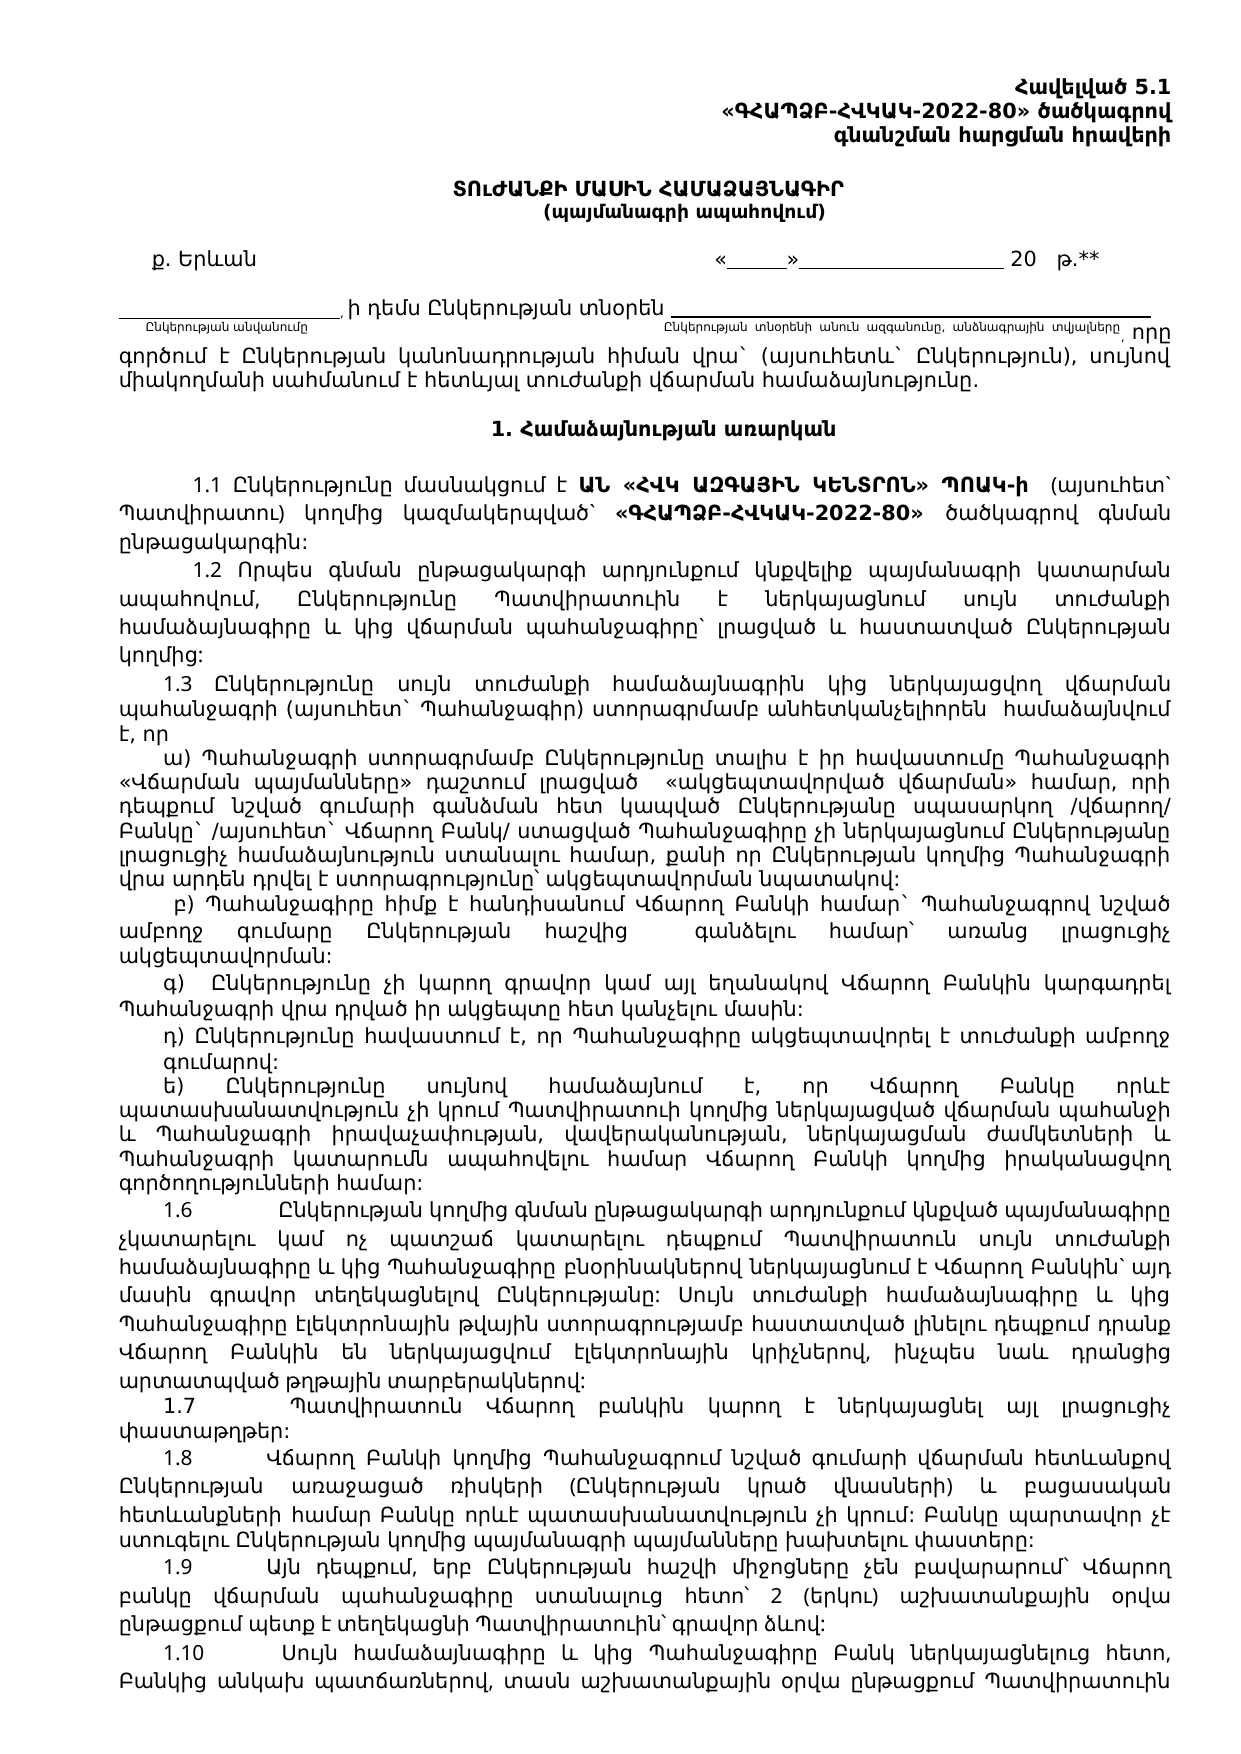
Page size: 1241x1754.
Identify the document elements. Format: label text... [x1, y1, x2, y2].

text գնանշման հարցման հրավերի [118, 123, 1171, 148]
list Վճարող Բանկի կողմից Պահանջագրում նշված գումարի վճարման հետևանքով Ընկերության առաջացած ռիսկերի (Ընկերության կրած վնասների) և բացասական հետևանքների համար Բանկը որևէ պատասխանատվություն չի կրում: Բանկը պարտավոր չէ ստուգելու Ընկերության կողմից պայմանագրի պայմանները խախտելու փաստերը: [118, 1443, 1171, 1552]
list Այն դեպքում, երբ Ընկերության հաշվի միջոցները չեն բավարարում՝ Վճարող բանկը վճարման պահանջագիրը ստանալուց հետո՝ 2 (երկու) աշխատանքային օրվա ընթացքում պետք է տեղեկացնի Պատվիրատուին՝ գրավոր ձևով: [118, 1552, 1171, 1638]
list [118, 1638, 1171, 1695]
text Ընկերության անվանումը Ընկերության տնօրենի անուն ազգանունը, անձնագրային տվյալները, որը գործում է Ընկերության կանոնադրության հիման վրա` (այսուհետև` Ընկերություն), սույնով միակողմանի սահմանում է հետևյալ տուժանքի վճարման համաձայնությունը. [118, 320, 1171, 393]
text ք. Երևան « » 20 թ.** [118, 247, 1171, 271]
text գ) Ընկերությունը չի կարող գրավոր կամ այլ եղանակով Վճարող Բանկին կարգադրել Պահանջագրի վրա դրված իր ակցեպտը հետ կանչելու մասին: [118, 968, 1171, 1021]
text ՏՈւԺԱՆՔԻ ՄԱՍԻՆ ՀԱՄԱՁԱՅՆԱԳԻՐ [118, 177, 1171, 201]
text դ) Ընկերությունը հավաստում է, որ Պահանջագիրը ակցեպտավորել է տուժանքի ամբողջ գումարով: [163, 1021, 1171, 1074]
text ե) Ընկերությունը սույնով համաձայնում է, որ Վճարող Բանկը որևէ պատասխանատվություն չի կրում Պատվիրատուի կողմից ներկայացված վճարման պահանջի և Պահանջագրի իրավաչափության, վավերականության, ներկայացման ժամկետների և Պահանջագրի կատարումն ապահովելու համար Վճարող Բանկի կողմից իրականացվող գործողությունների համար: [118, 1074, 1171, 1195]
text 1.2 Որպես գնման ընթացակարգի արդյունքում կնքվելիք պայմանագրի կատարման ապահովում, Ընկերությունը Պատվիրատուին է ներկայացնում սույն տուժանքի համաձայնագիրը և կից վճարման պահանջագիրը` լրացված և հաստատված Ընկերության կողմից: [118, 555, 1171, 669]
text 1.3 Ընկերությունը սույն տուժանքի համաձայնագրին կից ներկայացվող վճարման պահանջագրի (այսուհետ` Պահանջագիր) ստորագրմամբ անհետկանչելիորեն համաձայնվում է, որ [118, 669, 1171, 746]
text 1. Համաձայնության առարկան [156, 417, 1171, 441]
text բ) Պահանջագիրը հիմք է հանդիսանում Վճարող Բանկի համար` Պահանջագրով նշված ամբողջ գումարը Ընկերության հաշվից գանձելու համար՝ առանց լրացուցիչ ակցեպտավորման: [118, 892, 1171, 968]
text ա) Պահանջագրի ստորագրմամբ Ընկերությունը տալիս է իր հավաստումը Պահանջագրի «Վճարման պայմանները» դաշտում լրացված «ակցեպտավորված վճարման» համար, որի դեպքում նշված գումարի գանձման հետ կապված Ընկերությանը սպասարկող /վճարող/ Բանկը` /այսուհետ` Վճարող Բանկ/ ստացված Պահանջագիրը չի ներկայացնում Ընկերությանը լրացուցիչ համաձայնություն ստանալու համար, քանի որ Ընկերության կողմից Պահանջագրի վրա արդեն դրվել է ստորագրությունը՝ ակցեպտավորման նպատակով: [118, 746, 1171, 892]
text «ԳՀԱՊՁԲ-ՀՎԿԱԿ-2022-80» ծածկագրով [118, 99, 1171, 123]
text 1.1 Ընկերությունը մասնակցում է ԱՆ «ՀՎԿ ԱԶԳԱՅԻՆ ԿԵՆՏՐՈՆ» ՊՈԱԿ-ի (այսուհետ` Պատվիրատու) կողմից կազմակերպված` «ԳՀԱՊՁԲ-ՀՎԿԱԿ-2022-80» ծածկագրով գնման ընթացակարգին: [118, 470, 1171, 555]
text (պայմանագրի ապահովում) [118, 201, 1171, 223]
list Պատվիրատուն Վճարող բանկին կարող է ներկայացնել այլ լրացուցիչ փաստաթղթեր: [118, 1394, 1171, 1443]
text , ի դեմս Ընկերության տնօրեն [118, 296, 1171, 320]
text Հավելված 5.1 [118, 75, 1171, 99]
list Ընկերության կողմից գնման ընթացակարգի արդյունքում կնքված պայմանագիրը չկատարելու կամ ոչ պատշաճ կատարելու դեպքում Պատվիրատուն սույն տուժանքի համաձայնագիրը և կից Պահանջագիրը բնօրինակներով ներկայացնում է Վճարող Բանկին` այդ մասին գրավոր տեղեկացնելով Ընկերությանը: Սույն տուժանքի համաձայնագիրը և կից Պահանջագիրը էլեկտրոնային թվային ստորագրությամբ հաստատված լինելու դեպքում դրանք Վճարող Բանկին են ներկայացվում էլեկտրոնային կրիչներով, ինչպես նաև դրանցից արտատպված թղթային տարբերակներով: [118, 1195, 1171, 1394]
